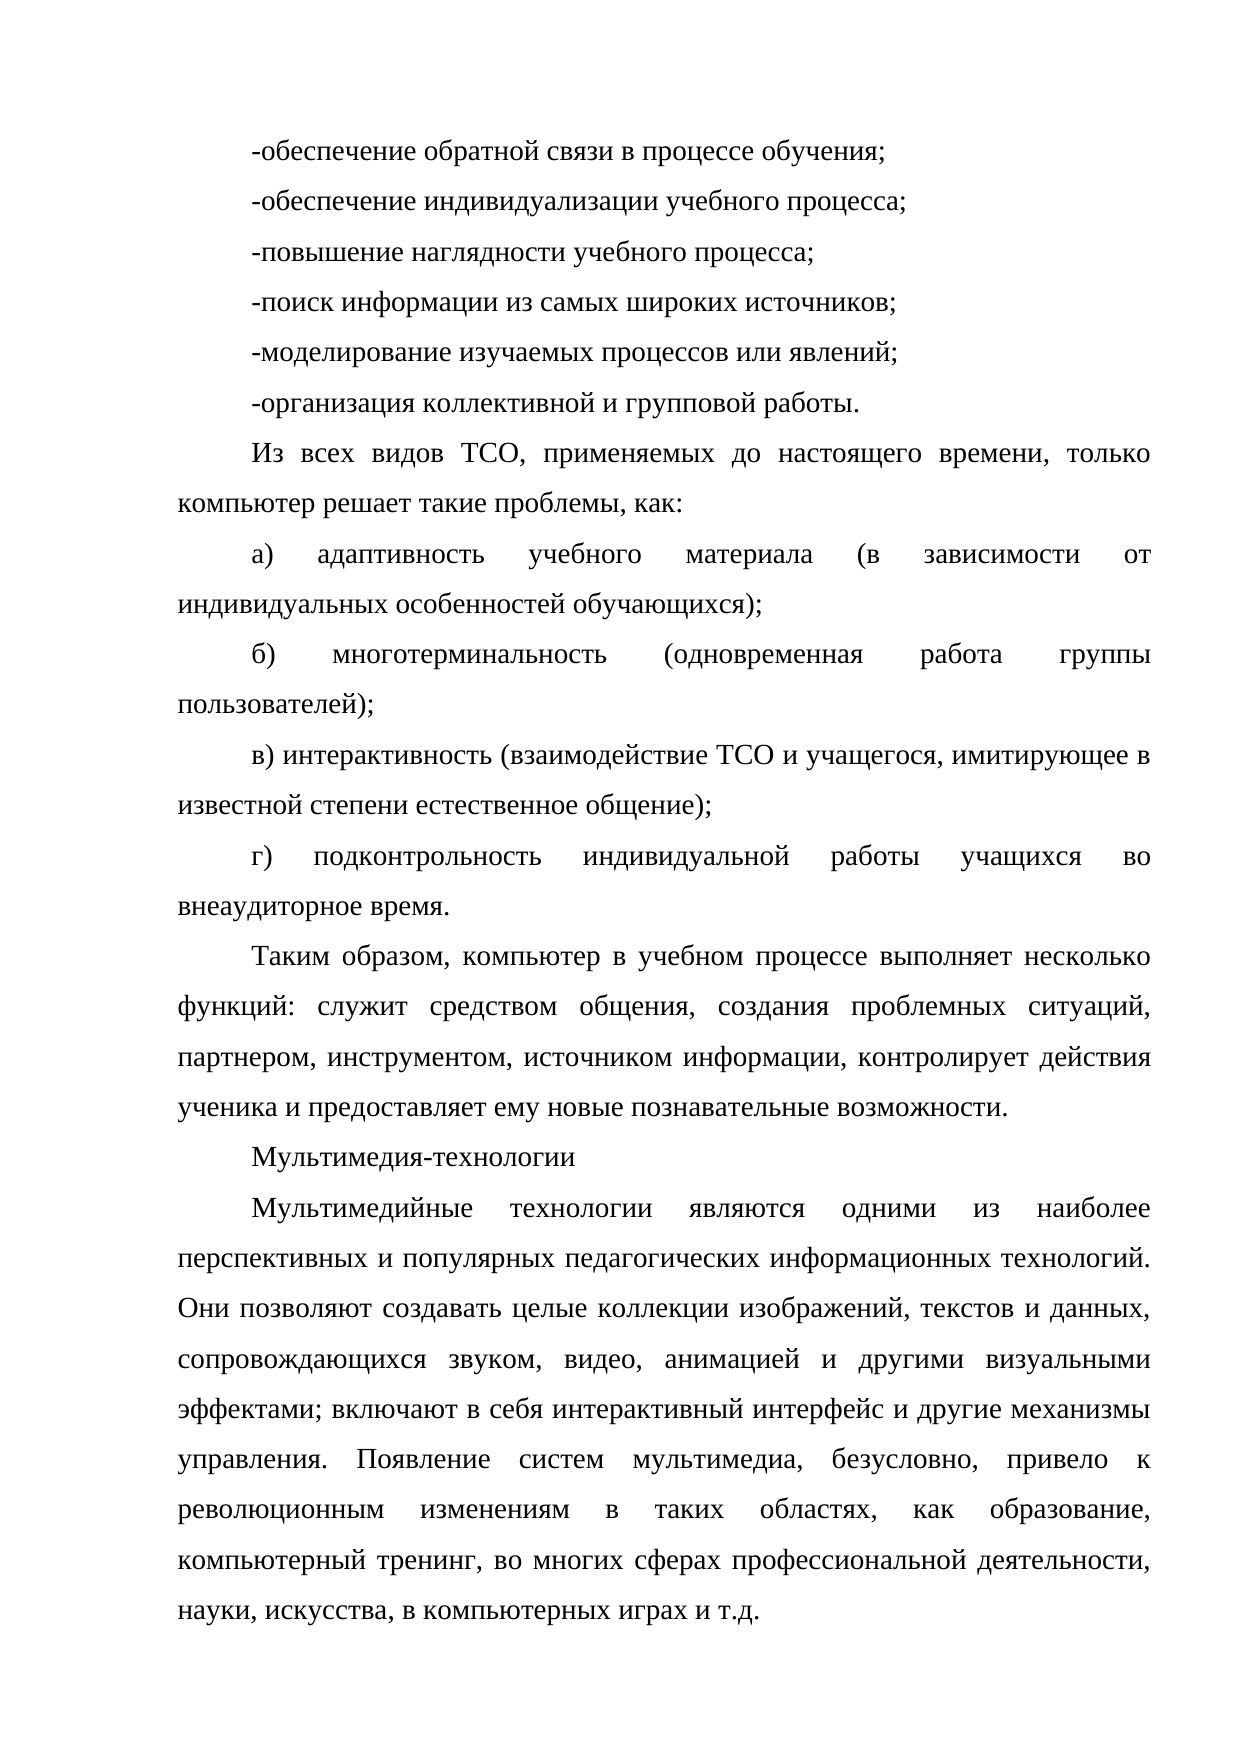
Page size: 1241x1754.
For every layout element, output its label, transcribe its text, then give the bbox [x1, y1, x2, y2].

text Таким образом, компьютер в учебном процессе выполняет несколько функций: служит средством общения, создания проблемных ситуаций, партнером, инструментом, источником информации, контролирует действия ученика и предоставляет ему новые познавательные возможности. [177, 938, 1152, 1123]
text г) подконтрольность индивидуальной работы учащихся во внеаудиторное время. [177, 838, 1152, 921]
text а) адаптивность учебного материала (в зависимости от индивидуальных особенностей обучающихся); [177, 536, 1152, 619]
text -поиск информации из самых широких источников; [177, 284, 1152, 318]
text Мультимедия-технологии [177, 1139, 1152, 1173]
text б) многотерминальность (одновременная работа группы пользователей); [177, 636, 1152, 720]
text -обеспечение индивидуализации учебного процесса; [177, 183, 1152, 217]
text Из всех видов ТСО, применяемых до настоящего времени, только компьютер решает такие проблемы, как: [177, 435, 1152, 519]
text -организация коллективной и групповой работы. [177, 385, 1152, 418]
text в) интерактивность (взаимодействие ТСО и учащегося, имитирующее в известной степени естественное общение); [177, 737, 1152, 821]
text -моделирование изучаемых процессов или явлений; [177, 334, 1152, 368]
text Мультимедийные технологии являются одними из наиболее перспективных и популярных педагогических информационных технологий. Они позволяют создавать целые коллекции изображений, текстов и данных, сопровождающихся звуком, видео, анимацией и другими визуальными эффектами; включают в себя интерактивный интерфейс и другие механизмы управления. Появление систем мультимедиа, безусловно, привело к революционным изменениям в таких областях, как образование, компьютерный тренинг, во многих сферах профессиональной деятельности, науки, искусства, в компьютерных играх и т.д. [177, 1190, 1152, 1626]
text -обеспечение обратной связи в процессе обучения; [177, 133, 1152, 167]
text -повышение наглядности учебного процесса; [177, 234, 1152, 267]
